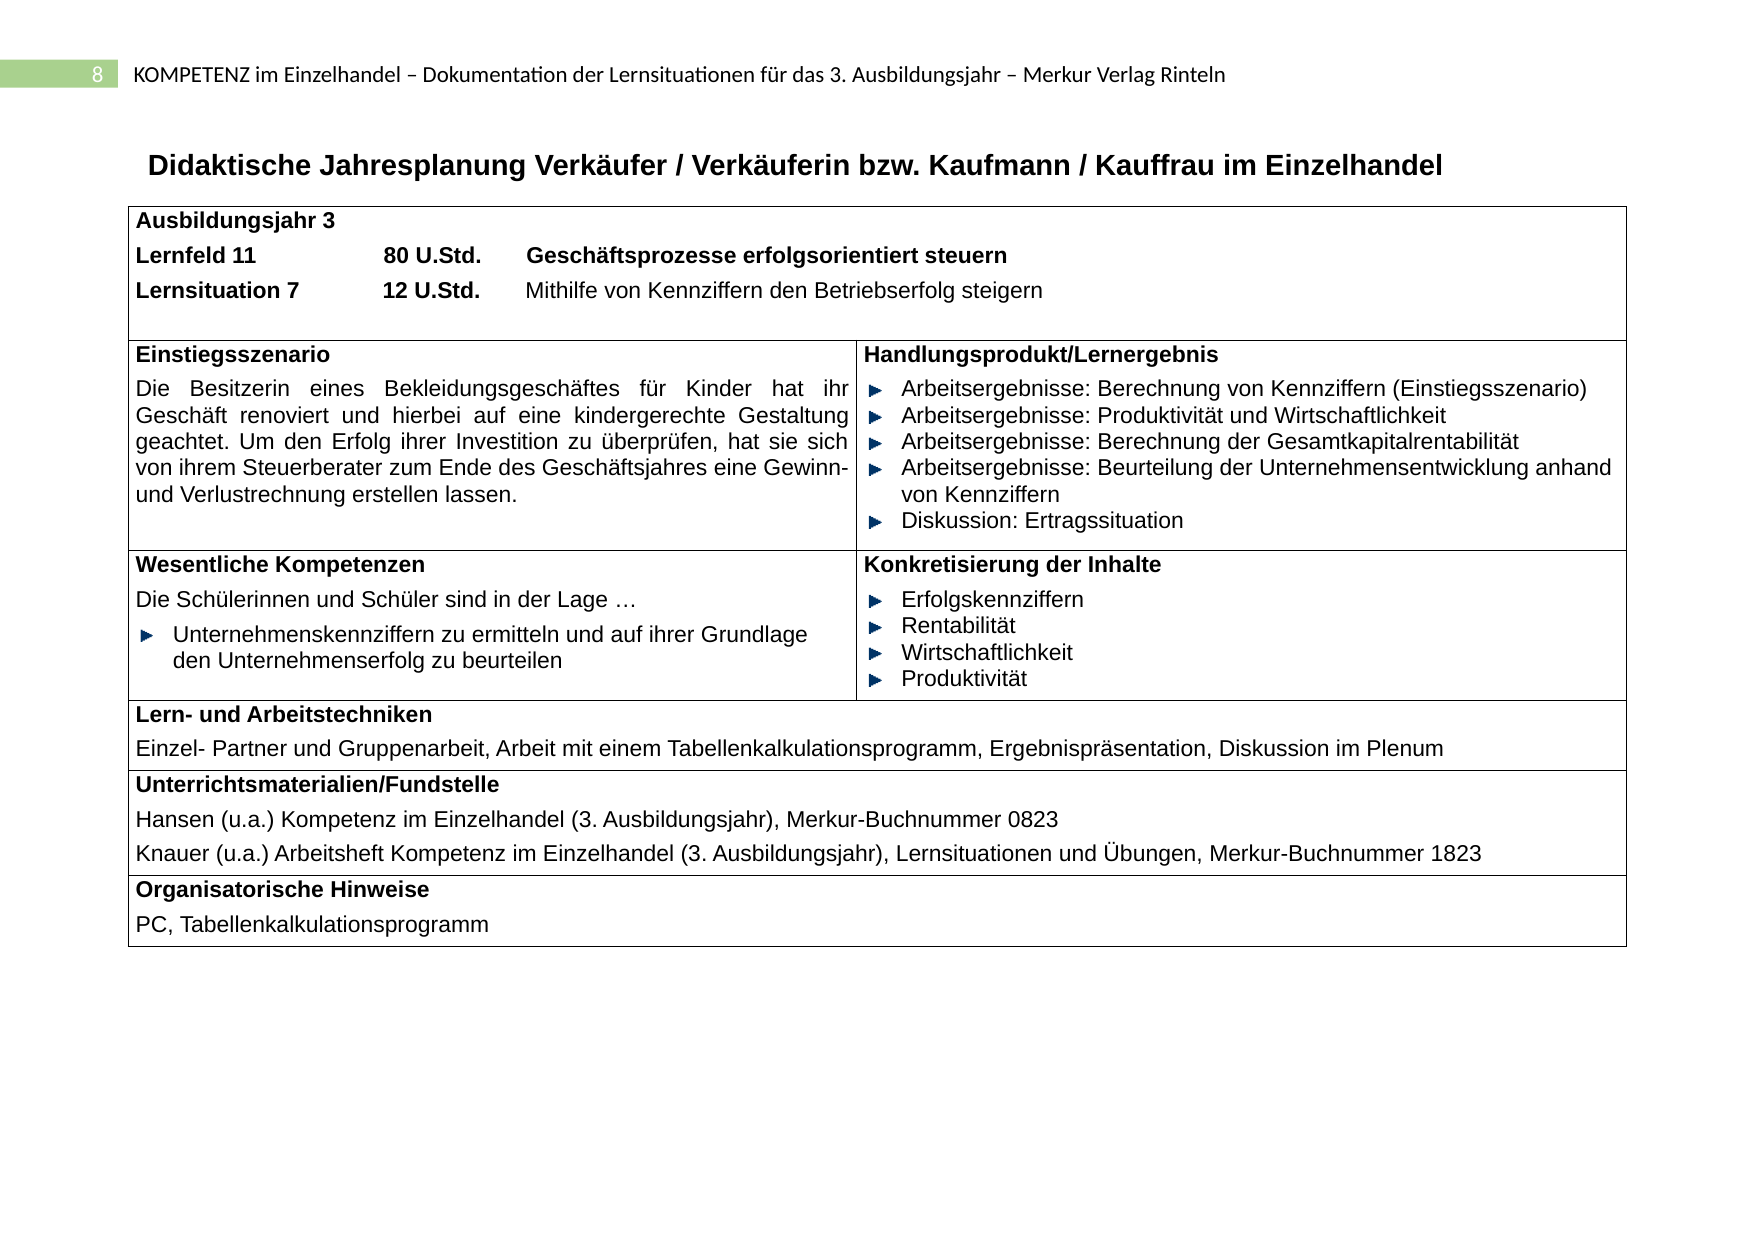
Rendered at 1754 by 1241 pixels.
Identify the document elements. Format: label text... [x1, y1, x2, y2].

table_cell Handlungsprodukt/Lernergebnis Arbeitsergebnisse: Berechnung von Kennziffern (Einstiegsszenario) Arbeitsergebnisse: Produktivität und Wirtschaftlichkeit Arbeitsergebnisse: Berechnung der Gesamtkapitalrentabilität Arbeitsergebnisse: Beurteilung der Unternehmensentwicklung anhand von Kennziffern Diskussion: Ertragssituation [857, 341, 1626, 550]
text Didaktische Jahresplanung Verkäufer / Verkäuferin bzw. Kaufmann / Kauffrau im Einzelhandel [148, 148, 1606, 181]
picture [864, 590, 882, 608]
table_cell Konkretisierung der Inhalte Erfolgskennziffern Rentabilität Wirtschaftlichkeit Produktivität [857, 551, 1626, 699]
table_cell Lern- und Arbeitstechniken Einzel- Partner und Gruppenarbeit, Arbeit mit einem Tabellenkalkulationsprogramm, Ergebnispräsentation, Diskussion im Plenum [129, 701, 1626, 770]
picture [136, 625, 153, 642]
table_header Ausbildungsjahr 3 Lernfeld 11 80 U.Std. Geschäftsprozesse erfolgsorientiert steuern Lernsituation 7 12 U.Std. Mithilfe von Kennziffern den Betriebserfolg steigern [129, 207, 1626, 339]
picture [864, 406, 882, 424]
picture [864, 433, 882, 450]
picture [864, 643, 882, 660]
picture [864, 669, 882, 687]
table_cell Einstiegsszenario Die Besitzerin eines Bekleidungsgeschäftes für Kinder hat ihr Geschäft renoviert und hierbei auf eine kindergerechte Gestaltung geachtet. Um den Erfolg ihrer Investition zu überprüfen, hat sie sich von ihrem Steuerberater zum Ende des Geschäftsjahres eine Gewinn- und Verlustrechnung erstellen lassen. [129, 341, 856, 550]
picture [864, 617, 882, 634]
picture [864, 511, 882, 529]
table_cell Wesentliche Kompetenzen Die Schülerinnen und Schüler sind in der Lage … Unternehmenskennziffern zu ermitteln und auf ihrer Grundlage den Unternehmenserfolg zu beurteilen [129, 551, 856, 699]
table_cell Organisatorische Hinweise PC, Tabellenkalkulationsprogramm [129, 876, 1626, 946]
table_cell Unterrichtsmaterialien/Fundstelle Hansen (u.a.) Kompetenz im Einzelhandel (3. Ausbildungsjahr), Merkur-Buchnummer 0823 Knauer (u.a.) Arbeitsheft Kompetenz im Einzelhandel (3. Ausbildungsjahr), Lernsituationen und Übungen, Merkur-Buchnummer 1823 [129, 771, 1626, 875]
picture [864, 380, 882, 397]
picture [864, 459, 882, 476]
